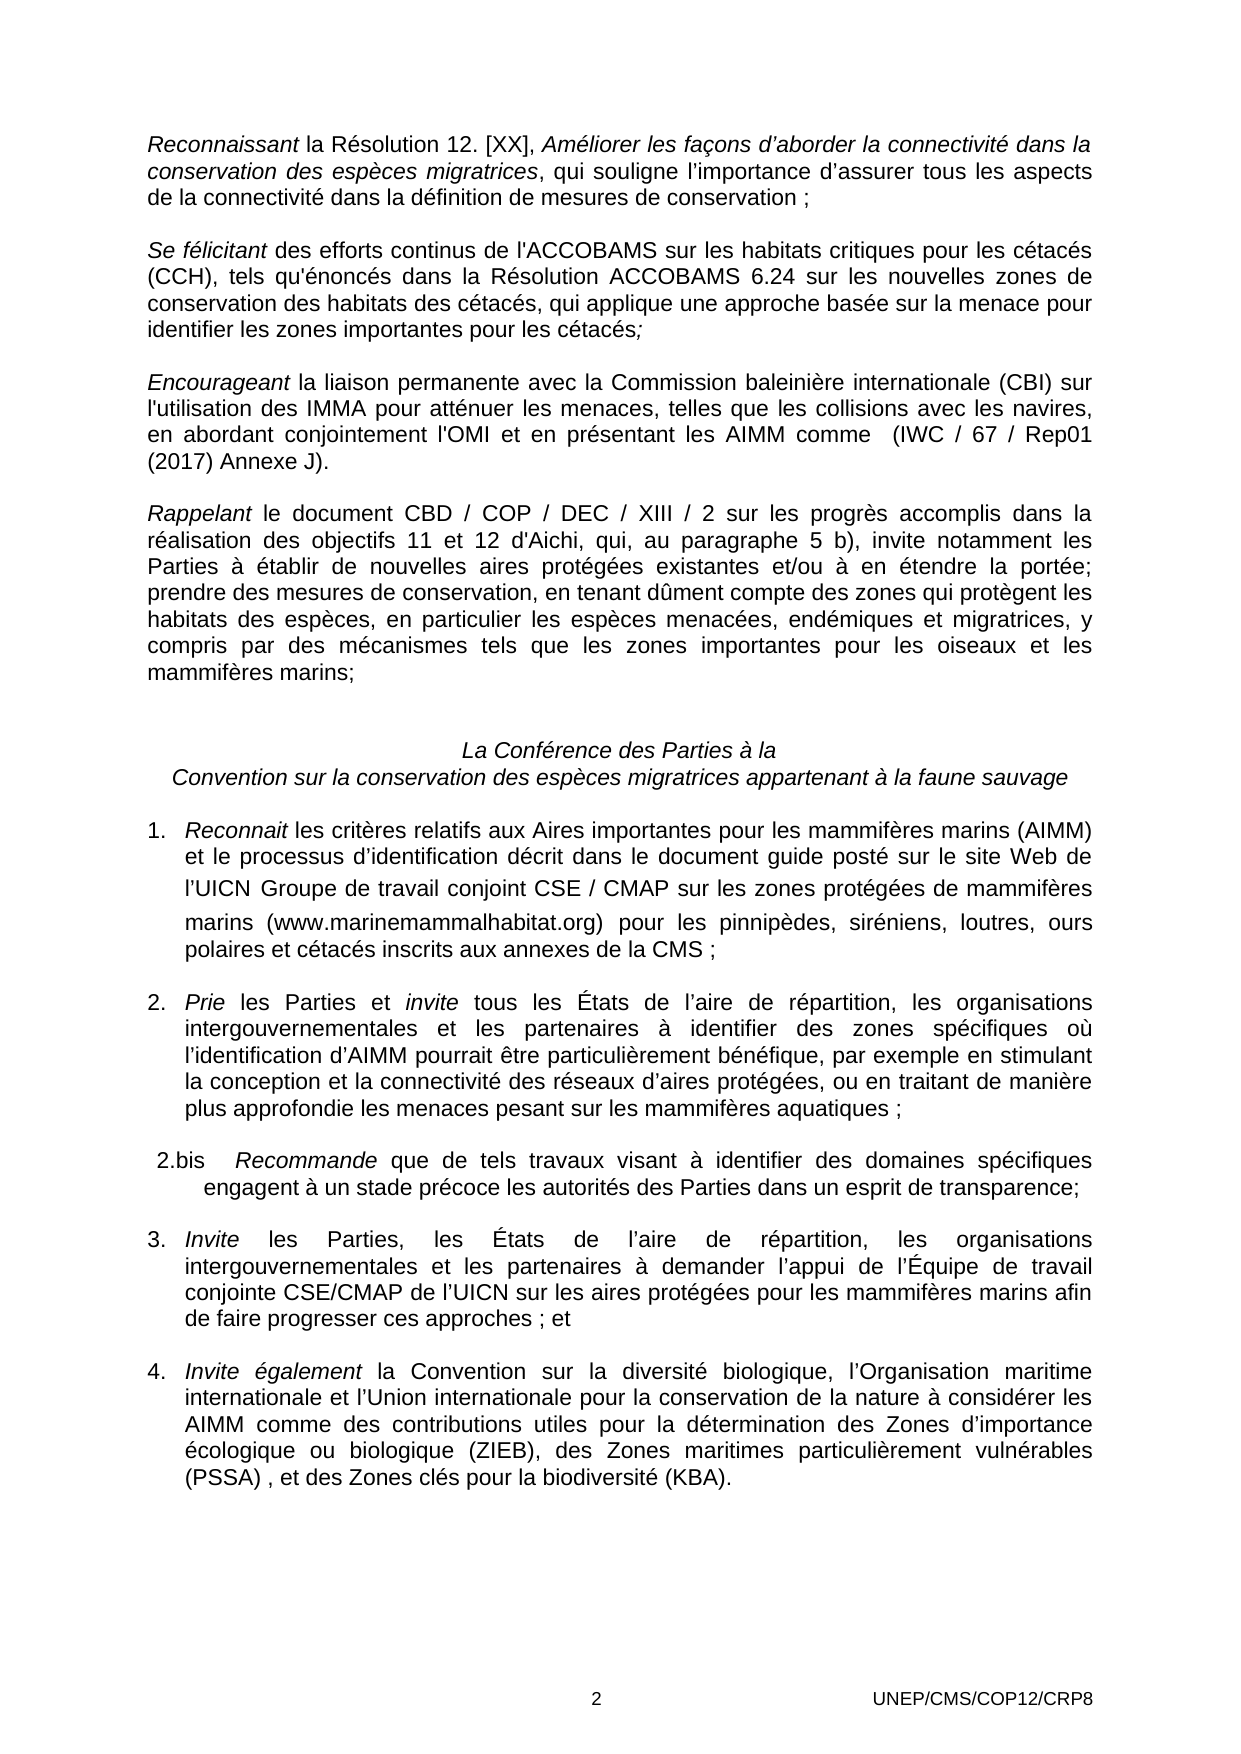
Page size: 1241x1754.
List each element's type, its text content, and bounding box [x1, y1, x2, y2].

text 2.bis Recommande que de tels travaux visant à identifier des domaines spécifiques engagent à un stade précoce les autorités des Parties dans un esprit de transparence; [156, 1147, 1093, 1200]
text Rappelant le document CBD / COP / DEC / XIII / 2 sur les progrès accomplis dans la réalisation des objectifs 11 et 12 d'Aichi, qui, au paragraphe 5 b), invite notamment les Parties à établir de nouvelles aires protégées existantes et/ou à en étendre la portée; prendre des mesures de conservation, en tenant dûment compte des zones qui protègent les habitats des espèces, en particulier les espèces menacées, endémiques et migratrices, y compris par des mécanismes tels que les zones importantes pour les oiseaux et les mammifères marins; [147, 500, 1093, 685]
text Convention sur la conservation des espèces migratrices appartenant à la faune sauvage [147, 764, 1093, 790]
list Invite les Parties, les États de l’aire de répartition, les organisations intergouvernementales et les partenaires à demander l’appui de l’Équipe de travail conjointe CSE/CMAP de l’UICN sur les aires protégées pour les mammifères marins afin de faire progresser ces approches ; et [147, 1226, 1093, 1332]
text Reconnaissant la Résolution 12. [XX], Améliorer les façons d’aborder la connectivité dans la conservation des espèces migratrices, qui souligne l’importance d’assurer tous les aspects de la connectivité dans la définition de mesures de conservation ; [147, 131, 1093, 210]
list Reconnait les critères relatifs aux Aires importantes pour les mammifères marins (AIMM) et le processus d’identification décrit dans le document guide posté sur le site Web de l’UICN Groupe de travail conjoint CSE / CMAP sur les zones protégées de mammifères marins (www.marinemammalhabitat.org) pour les pinnipèdes, siréniens, loutres, ours polaires et cétacés inscrits aux annexes de la CMS ; [147, 817, 1093, 963]
text Se félicitant des efforts continus de l'ACCOBAMS sur les habitats critiques pour les cétacés (CCH), tels qu'énoncés dans la Résolution ACCOBAMS 6.24 sur les nouvelles zones de conservation des habitats des cétacés, qui applique une approche basée sur la menace pour identifier les zones importantes pour les cétacés; [147, 237, 1093, 342]
text La Conférence des Parties à la [147, 737, 1093, 764]
text Encourageant la liaison permanente avec la Commission baleinière internationale (CBI) sur l'utilisation des IMMA pour atténuer les menaces, telles que les collisions avec les navires, en abordant conjointement l'OMI et en présentant les AIMM comme (IWC / 67 / Rep01 (2017) Annexe J). [147, 368, 1093, 474]
list Prie les Parties et invite tous les États de l’aire de répartition, les organisations intergouvernementales et les partenaires à identifier des zones spécifiques où l’identification d’AIMM pourrait être particulièrement bénéfique, par exemple en stimulant la conception et la connectivité des réseaux d’aires protégées, ou en traitant de manière plus approfondie les menaces pesant sur les mammifères aquatiques ; [147, 989, 1093, 1121]
list Invite également la Convention sur la diversité biologique, l’Organisation maritime internationale et l’Union internationale pour la conservation de la nature à considérer les AIMM comme des contributions utiles pour la détermination des Zones d’importance écologique ou biologique (ZIEB), des Zones maritimes particulièrement vulnérables (PSSA) , et des Zones clés pour la biodiversité (KBA). [147, 1358, 1093, 1490]
